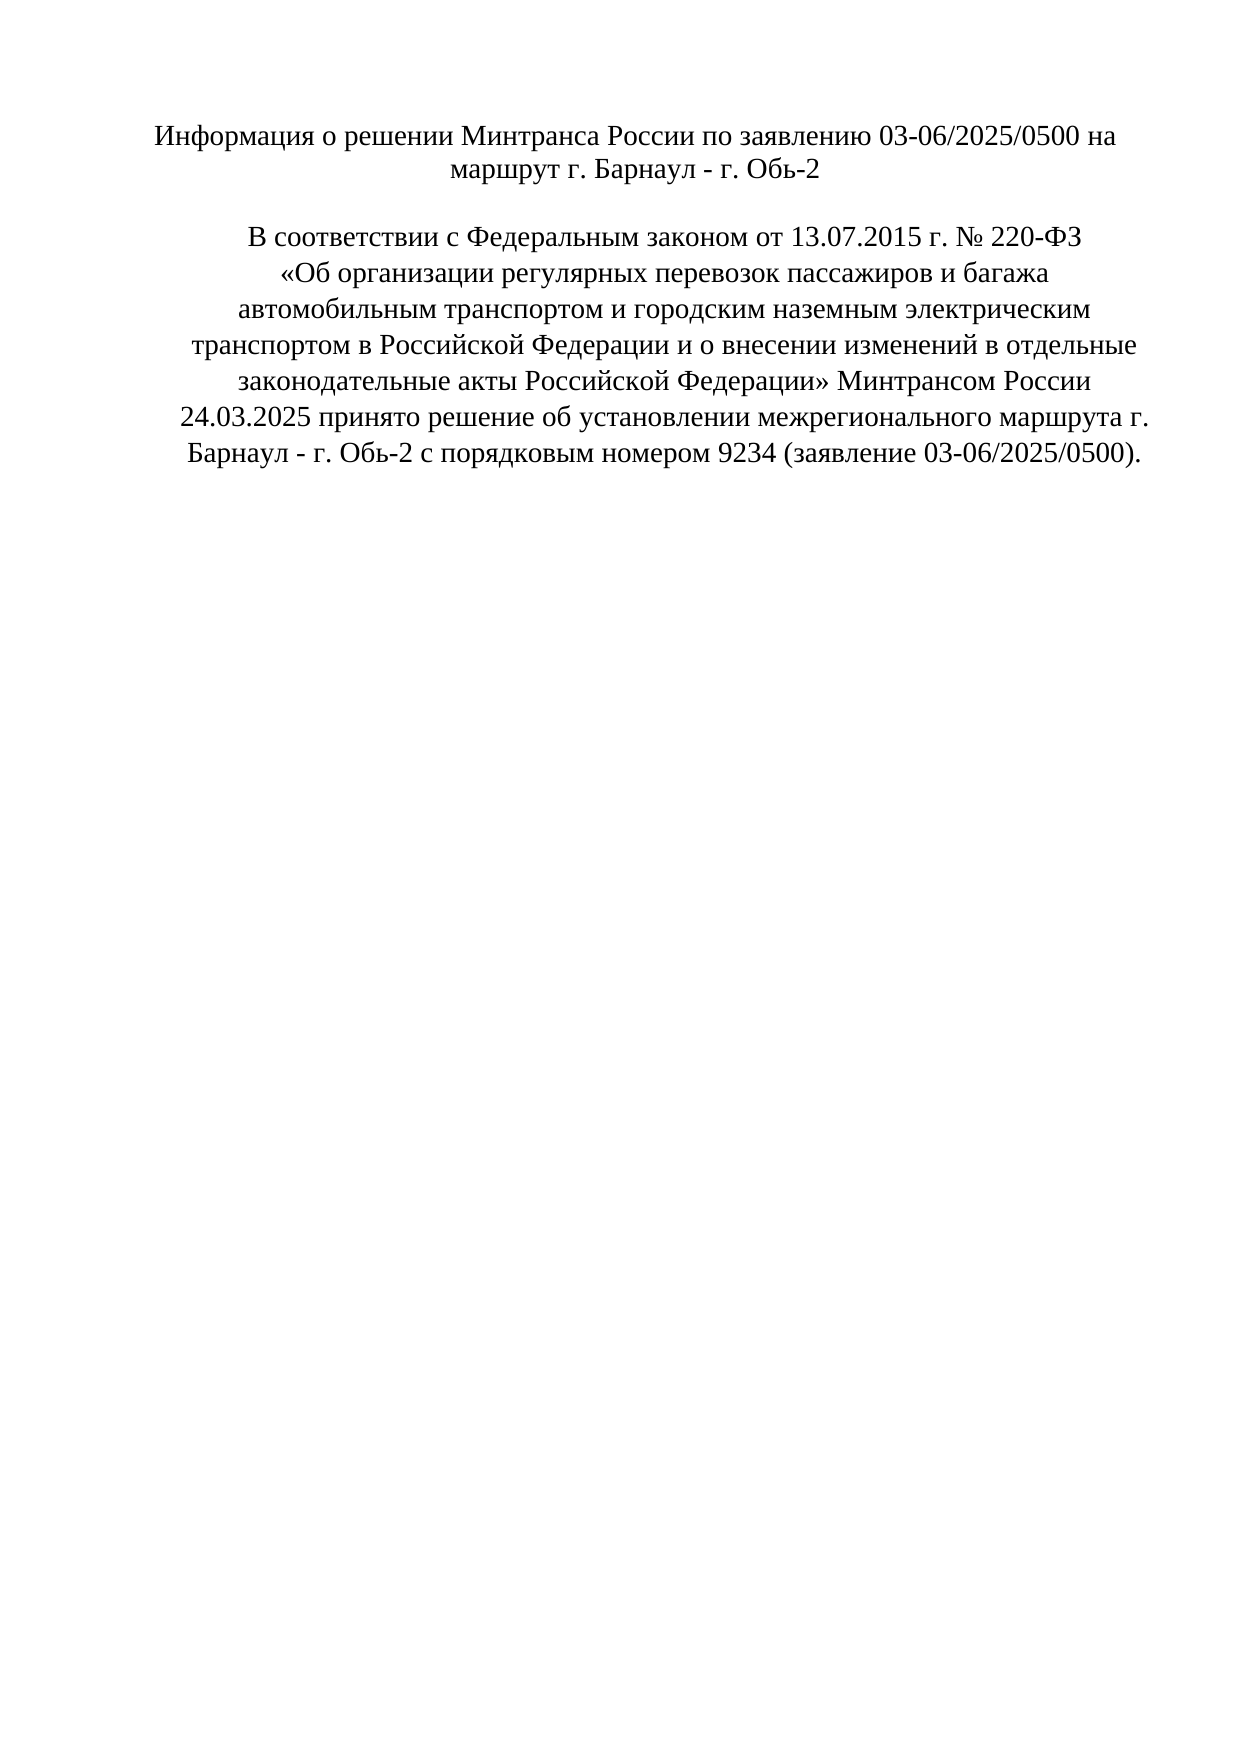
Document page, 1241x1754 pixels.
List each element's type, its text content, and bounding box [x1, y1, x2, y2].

text В соответствии с Федеральным законом от 13.07.2015 г. № 220-ФЗ «Об организации регулярных перевозок пассажиров и багажа автомобильным транспортом и городским наземным электрическим транспортом в Российской Федерации и о внесении изменений в отдельные законодательные акты Российской Федерации» Минтрансом России 24.03.2025 принято решение об установлении межрегионального маршрута г. Барнаул - г. Обь-2 с порядковым номером 9234 (заявление 03-06/2025/0500). [177, 219, 1152, 469]
text Информация о решении Минтранса России по заявлению 03-06/2025/0500 на маршрут г. Барнаул - г. Обь-2 [118, 118, 1152, 185]
